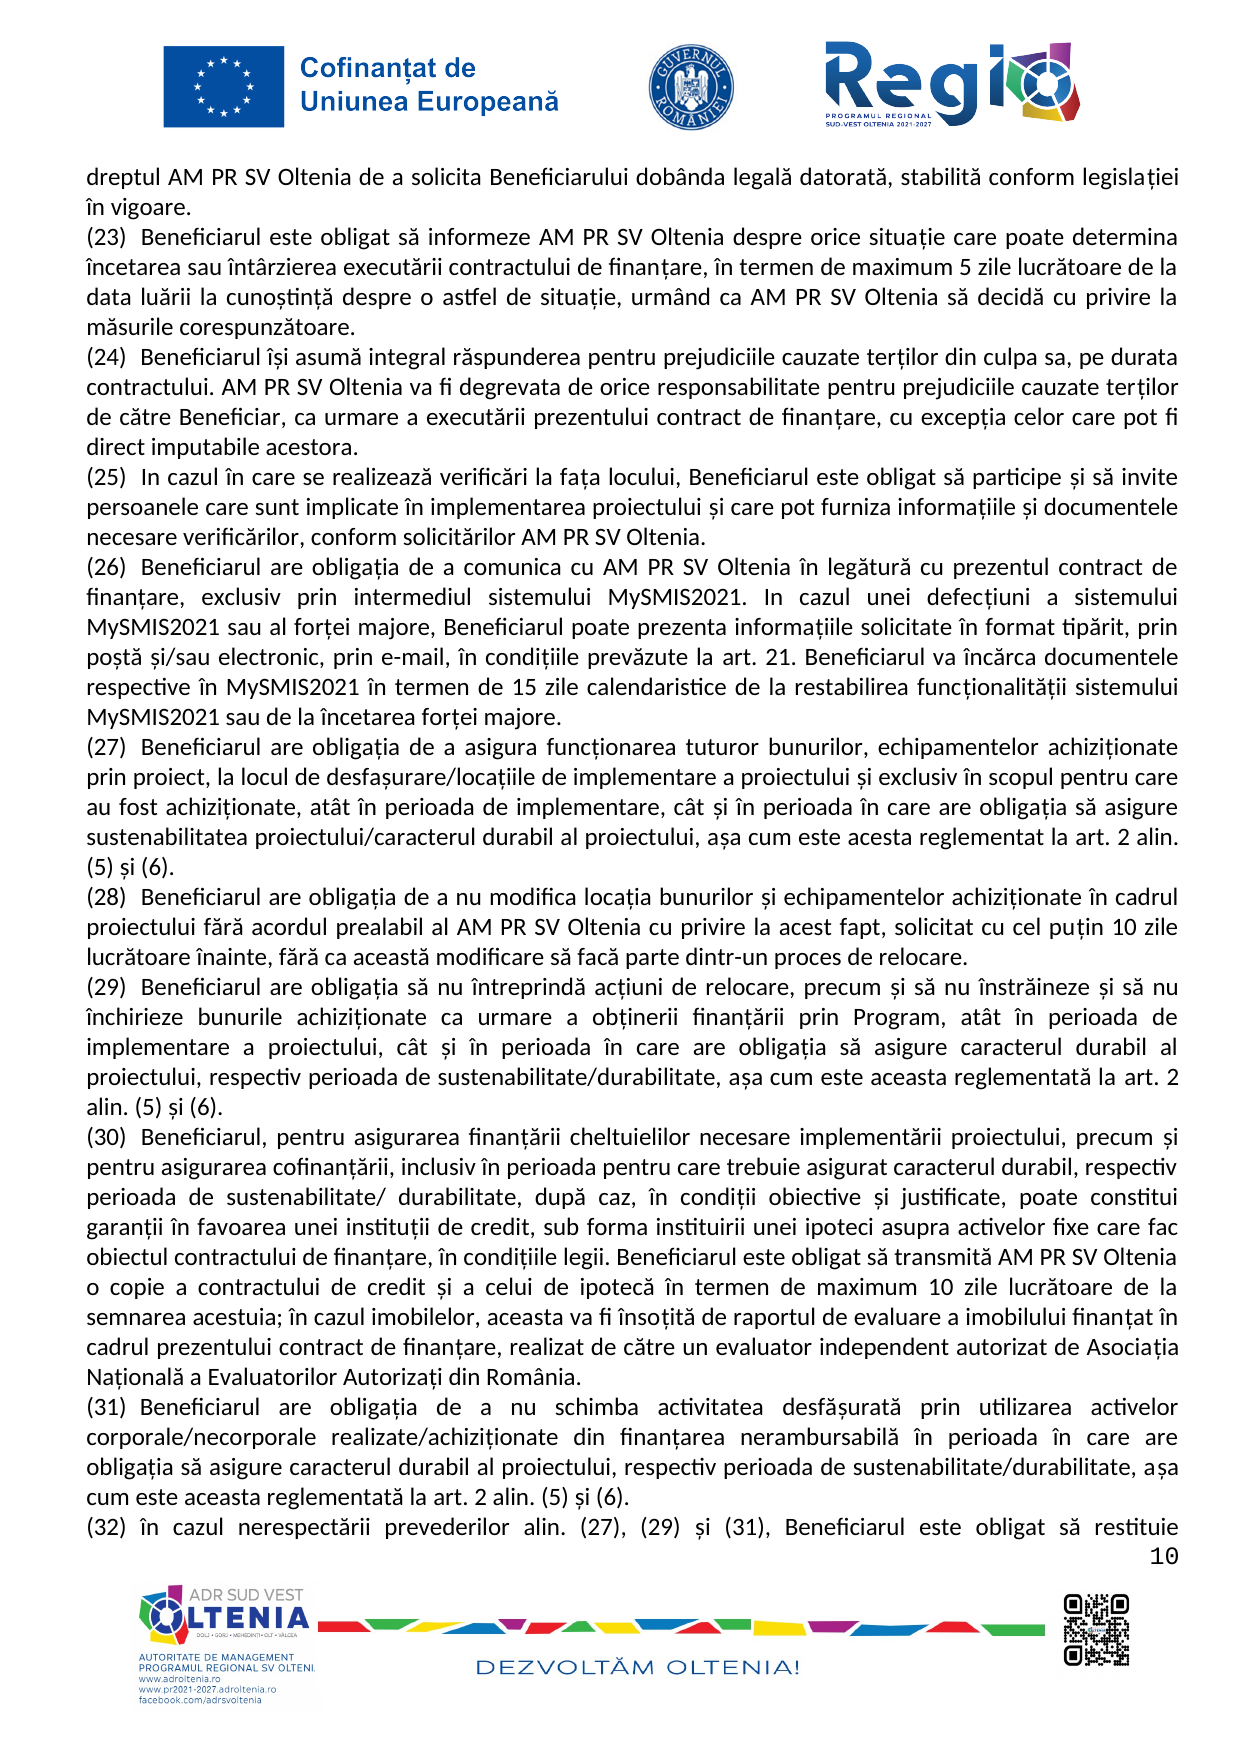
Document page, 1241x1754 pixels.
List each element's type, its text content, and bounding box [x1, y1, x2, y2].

list Beneficiarul este obligat să informeze AM PR SV Oltenia despre orice situaţie care poate determina încetarea sau întârzierea executării contractului de finanţare, în termen de maximum 5 zile lucrătoare de la data luării la cunoştinţă despre o astfel de situaţie, urmând ca AM PR SV Oltenia să decidă cu privire la măsurile corespunzătoare. [86, 221, 1179, 341]
list In cazul în care se realizează verificări la faţa locului, Beneficiarul este obligat să participe şi să invite persoanele care sunt implicate în implementarea proiectului şi care pot furniza informaţiile şi documentele necesare verificărilor, conform solicitărilor AM PR SV Oltenia. [86, 461, 1179, 551]
list Beneficiarul are obligaţia de a nu modifica locaţia bunurilor şi echipamentelor achiziţionate în cadrul proiectului fără acordul prealabil al AM PR SV Oltenia cu privire la acest fapt, solicitat cu cel puţin 10 zile lucrătoare înainte, fără ca această modificare să facă parte dintr-un proces de relocare. [86, 881, 1179, 971]
picture [823, 40, 1082, 129]
picture [158, 42, 561, 131]
list Beneficiarul, pentru asigurarea finanţării cheltuielilor necesare implementării proiectului, precum şi pentru asigurarea cofinanţării, inclusiv în perioada pentru care trebuie asigurat caracterul durabil, respectiv perioada de sustenabilitate/ durabilitate, după caz, în condiţii obiective şi justificate, poate constitui garanţii în favoarea unei instituţii de credit, sub forma instituirii unei ipoteci asupra activelor fixe care fac obiectul contractului de finanţare, în condiţiile legii. Beneficiarul este obligat să transmită AM PR SV Oltenia o copie a contractului de credit şi a celui de ipotecă în termen de maximum 10 zile lucrătoare de la semnarea acestuia; în cazul imobilelor, aceasta va fi însoţită de raportul de evaluare a imobilului finanţat în cadrul prezentului contract de finanţare, realizat de către un evaluator independent autorizat de Asociaţia Naţională a Evaluatorilor Autorizaţi din România. [86, 1121, 1179, 1391]
list Beneficiarul are obligaţia de a comunica cu AM PR SV Oltenia în legătură cu prezentul contract de finanţare, exclusiv prin intermediul sistemului MySMIS2021. In cazul unei defecţiuni a sistemului MySMIS2021 sau al forţei majore, Beneficiarul poate prezenta informaţiile solicitate în format tipărit, prin poştă şi/sau electronic, prin e-mail, în condiţiile prevăzute la art. 21. Beneficiarul va încărca documentele respective în MySMIS2021 în termen de 15 zile calendaristice de la restabilirea funcţionalităţii sistemului MySMIS2021 sau de la încetarea forţei majore. [86, 551, 1179, 731]
list Beneficiarul are obligaţia de a asigura funcţionarea tuturor bunurilor, echipamentelor achiziţionate prin proiect, la locul de desfaşurare/locaţiile de implementare a proiectului şi exclusiv în scopul pentru care au fost achiziţionate, atât în perioada de implementare, cât şi în perioada în care are obligaţia să asigure sustenabilitatea proiectului/caracterul durabil al proiectului, aşa cum este acesta reglementat la art. 2 alin. (5) şi (6). [86, 731, 1179, 881]
picture [645, 42, 739, 132]
list Beneficiarul are obligaţia să nu întreprindă acţiuni de relocare, precum şi să nu înstrăineze şi să nu închirieze bunurile achiziţionate ca urmare a obţinerii finanţării prin Program, atât în perioada de implementare a proiectului, cât şi în perioada în care are obligaţia să asigure caracterul durabil al proiectului, respectiv perioada de sustenabilitate/durabilitate, aşa cum este aceasta reglementată la art. 2 alin. (5) şi (6). [86, 971, 1179, 1121]
list Beneficiarul are obligaţia de a nu schimba activitatea desfăşurată prin utilizarea activelor corporale/necorporale realizate/achiziţionate din finanţarea nerambursabilă în perioada în care are obligaţia să asigure caracterul durabil al proiectului, respectiv perioada de sustenabilitate/durabilitate, aşa cum este aceasta reglementată la art. 2 alin. (5) şi (6). [86, 1391, 1179, 1511]
list Beneficiarul îşi asumă integral răspunderea pentru prejudiciile cauzate terţilor din culpa sa, pe durata contractului. AM PR SV Oltenia va fi degrevata de orice responsabilitate pentru prejudiciile cauzate terţilor de către Beneficiar, ca urmare a executării prezentului contract de finanţare, cu excepţia celor care pot fi direct imputabile acestora. [86, 341, 1179, 461]
picture [131, 1582, 1134, 1711]
